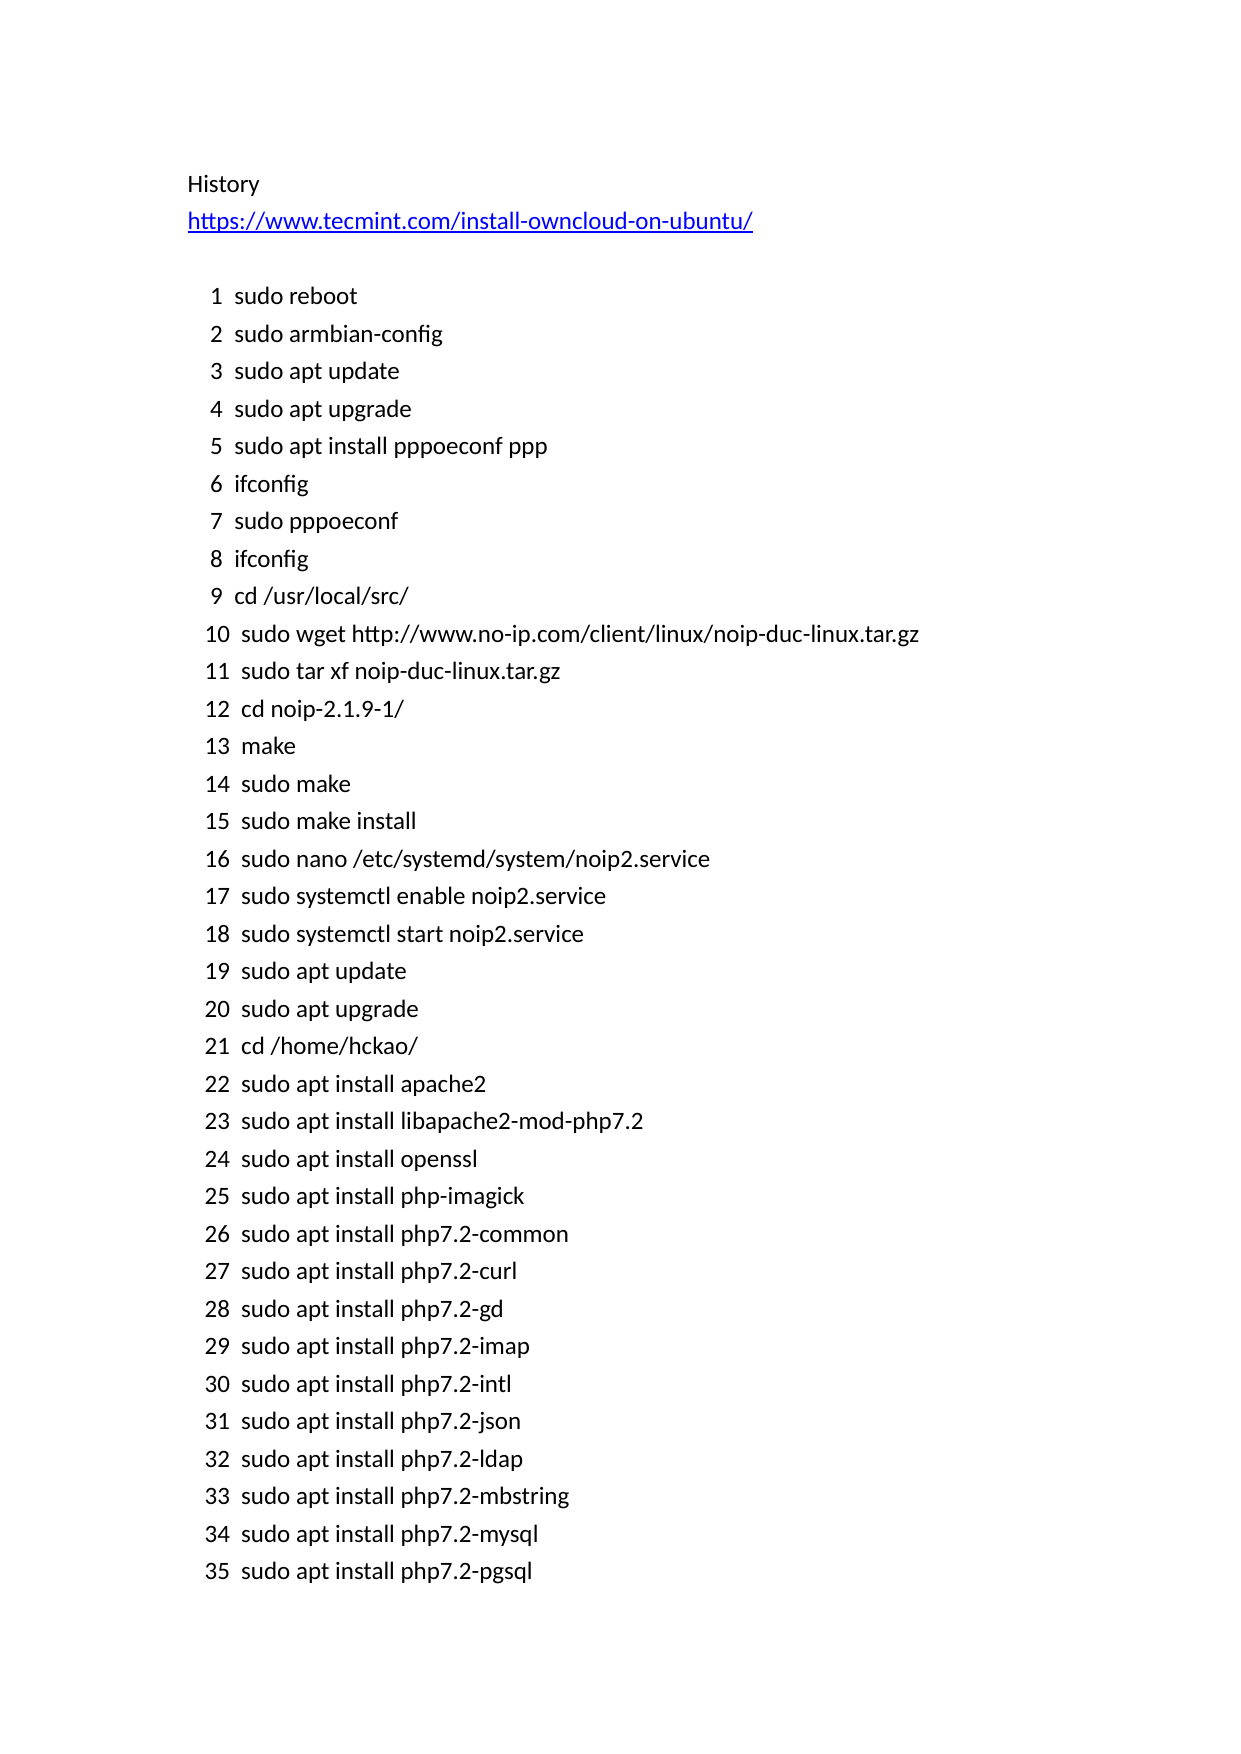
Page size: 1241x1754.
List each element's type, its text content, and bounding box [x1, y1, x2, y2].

text 24 sudo apt install openssl [187, 1139, 1053, 1177]
text 3 sudo apt update [187, 352, 1053, 389]
text 32 sudo apt install php7.2-ldap [187, 1439, 1053, 1477]
text 28 sudo apt install php7.2-gd [187, 1289, 1053, 1327]
text 7 sudo pppoeconf [187, 502, 1053, 539]
text 9 cd /usr/local/src/ [187, 577, 1053, 614]
text 5 sudo apt install pppoeconf ppp [187, 427, 1053, 464]
text 17 sudo systemctl enable noip2.service [187, 877, 1053, 914]
text 26 sudo apt install php7.2-common [187, 1214, 1053, 1252]
text 1 sudo reboot [187, 277, 1053, 314]
text 31 sudo apt install php7.2-json [187, 1402, 1053, 1439]
text 30 sudo apt install php7.2-intl [187, 1364, 1053, 1402]
text 6 ifconfig [187, 464, 1053, 502]
text 11 sudo tar xf noip-duc-linux.tar.gz [187, 652, 1053, 689]
text 22 sudo apt install apache2 [187, 1064, 1053, 1102]
text https://www.tecmint.com/install-owncloud-on-ubuntu/ [187, 202, 1053, 239]
text 2 sudo armbian-config [187, 314, 1053, 352]
text 16 sudo nano /etc/systemd/system/noip2.service [187, 839, 1053, 877]
text 18 sudo systemctl start noip2.service [187, 914, 1053, 952]
text History [187, 164, 1053, 202]
text 23 sudo apt install libapache2-mod-php7.2 [187, 1102, 1053, 1139]
text 25 sudo apt install php-imagick [187, 1177, 1053, 1214]
text 20 sudo apt upgrade [187, 989, 1053, 1027]
text 21 cd /home/hckao/ [187, 1027, 1053, 1064]
text 10 sudo wget http://www.no-ip.com/client/linux/noip-duc-linux.tar.gz [187, 614, 1053, 652]
text 4 sudo apt upgrade [187, 389, 1053, 427]
text 12 cd noip-2.1.9-1/ [187, 689, 1053, 727]
text 29 sudo apt install php7.2-imap [187, 1327, 1053, 1364]
text 35 sudo apt install php7.2-pgsql [187, 1552, 1053, 1589]
text 15 sudo make install [187, 802, 1053, 839]
text 14 sudo make [187, 764, 1053, 802]
text 19 sudo apt update [187, 952, 1053, 989]
text 13 make [187, 727, 1053, 764]
text 34 sudo apt install php7.2-mysql [187, 1514, 1053, 1552]
text 33 sudo apt install php7.2-mbstring [187, 1477, 1053, 1514]
text 27 sudo apt install php7.2-curl [187, 1252, 1053, 1289]
text 8 ifconfig [187, 539, 1053, 577]
